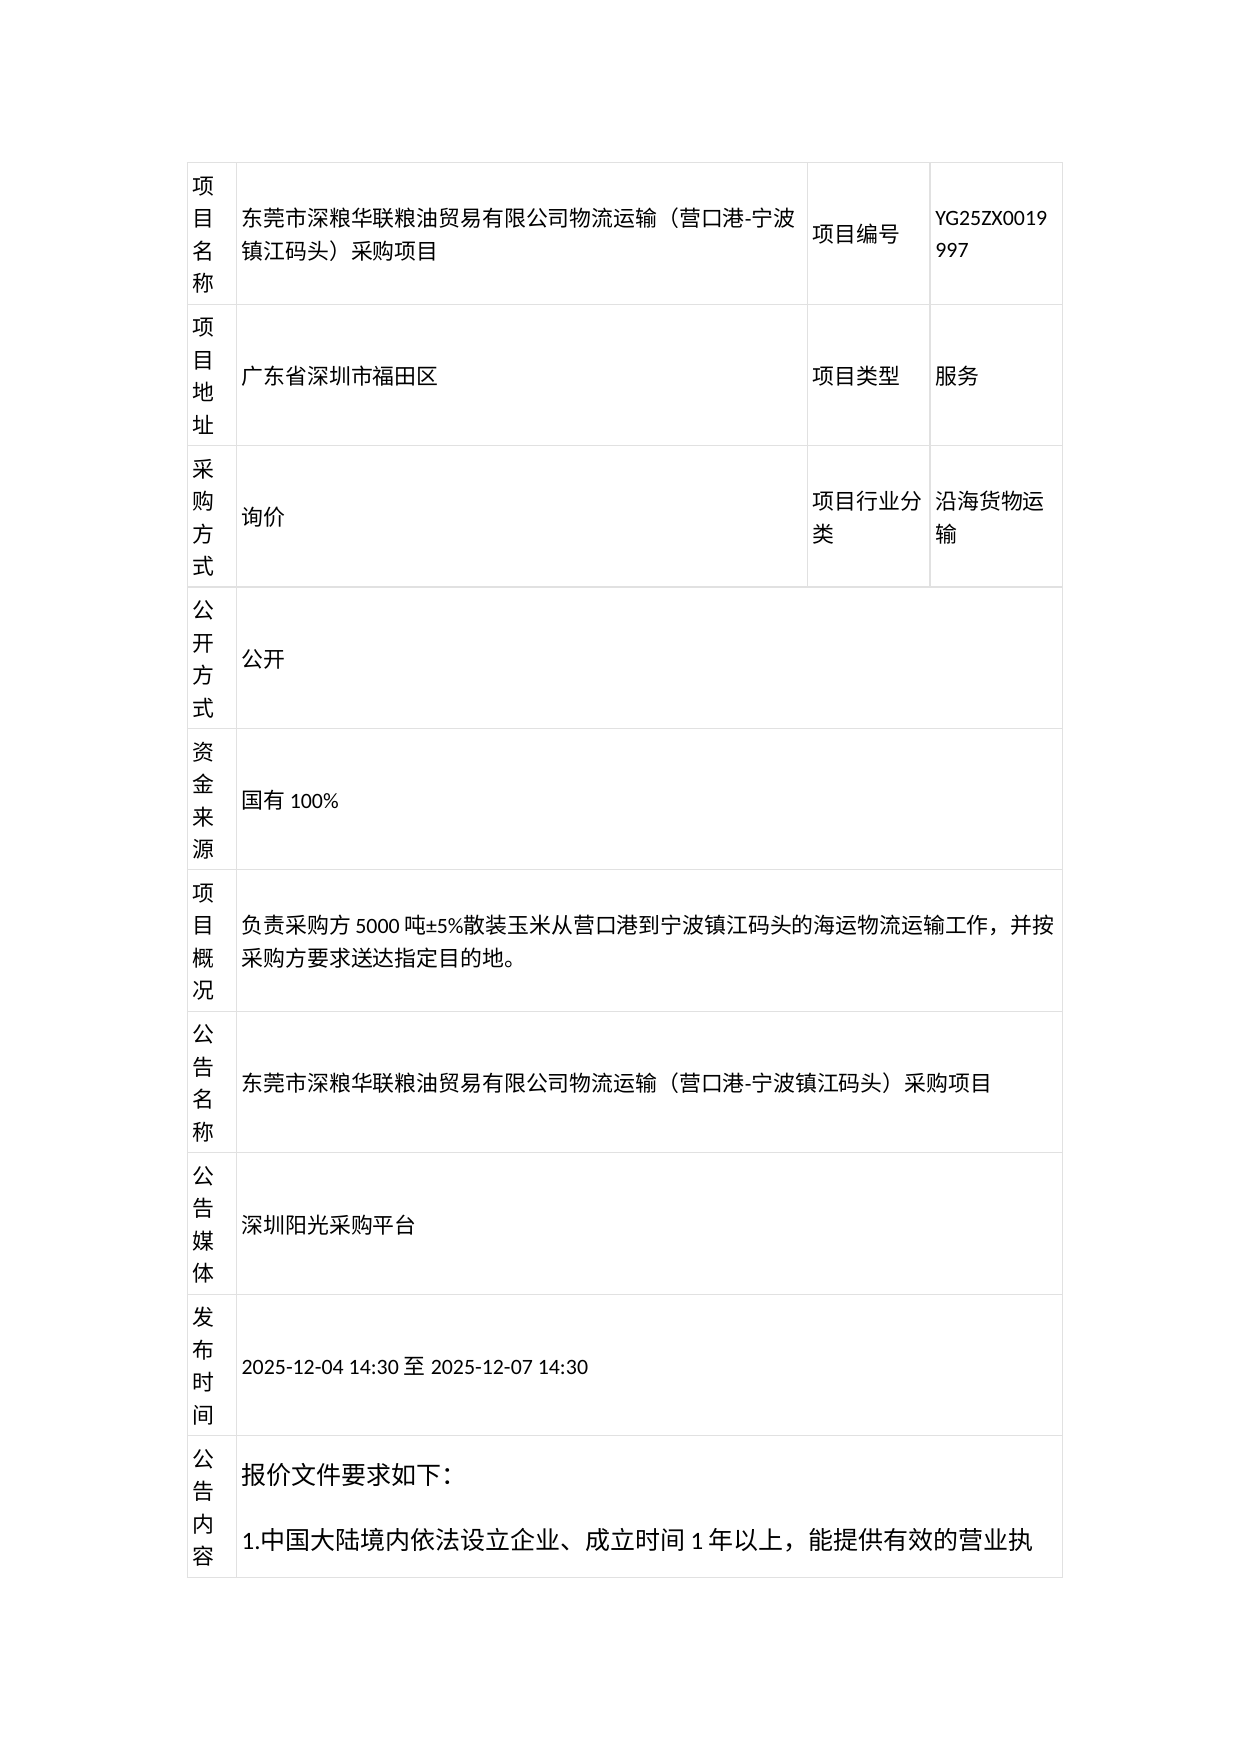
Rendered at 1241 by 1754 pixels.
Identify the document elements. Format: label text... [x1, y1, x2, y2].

table_cell 深圳阳光采购平台 [237, 1153, 1062, 1294]
table_cell 项目概况 [188, 870, 236, 1011]
table_cell 负责采购方5000吨±5%散装玉米从营口港到宁波镇江码头的海运物流运输工作，并按采购方要求送达指定目的地。 [237, 870, 1062, 1011]
table_cell 项目行业分类 [808, 446, 929, 586]
table_cell 公告媒体 [188, 1153, 236, 1294]
table_cell 公告内容 [188, 1436, 236, 1577]
table_cell 资金来源 [188, 729, 236, 869]
table_cell 服务 [931, 305, 1062, 445]
table_header 项目编号 [808, 163, 929, 303]
table_cell 项目类型 [808, 305, 929, 445]
table_cell 东莞市深粮华联粮油贸易有限公司物流运输（营口港-宁波镇江码头）采购项目 [237, 1012, 1062, 1152]
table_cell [237, 1436, 1062, 1577]
table_cell 项目地址 [188, 305, 236, 445]
table_header YG25ZX0019997 [931, 163, 1062, 303]
table_cell 国有100% [237, 729, 1062, 869]
table_cell 询价 [237, 446, 807, 586]
table_cell 公开方式 [188, 588, 236, 728]
table_cell 广东省深圳市福田区 [237, 305, 807, 445]
table_cell 沿海货物运输 [931, 446, 1062, 586]
table_cell 公告名称 [188, 1012, 236, 1152]
table_cell 发布时间 [188, 1295, 236, 1435]
table_header 东莞市深粮华联粮油贸易有限公司物流运输（营口港-宁波镇江码头）采购项目 [237, 163, 807, 303]
table_cell 2025-12-04 14:30 至 2025-12-07 14:30 [237, 1295, 1062, 1435]
table_header 项目名称 [188, 163, 236, 303]
table_cell 采购方式 [188, 446, 236, 586]
table_cell 公开 [237, 588, 1062, 728]
